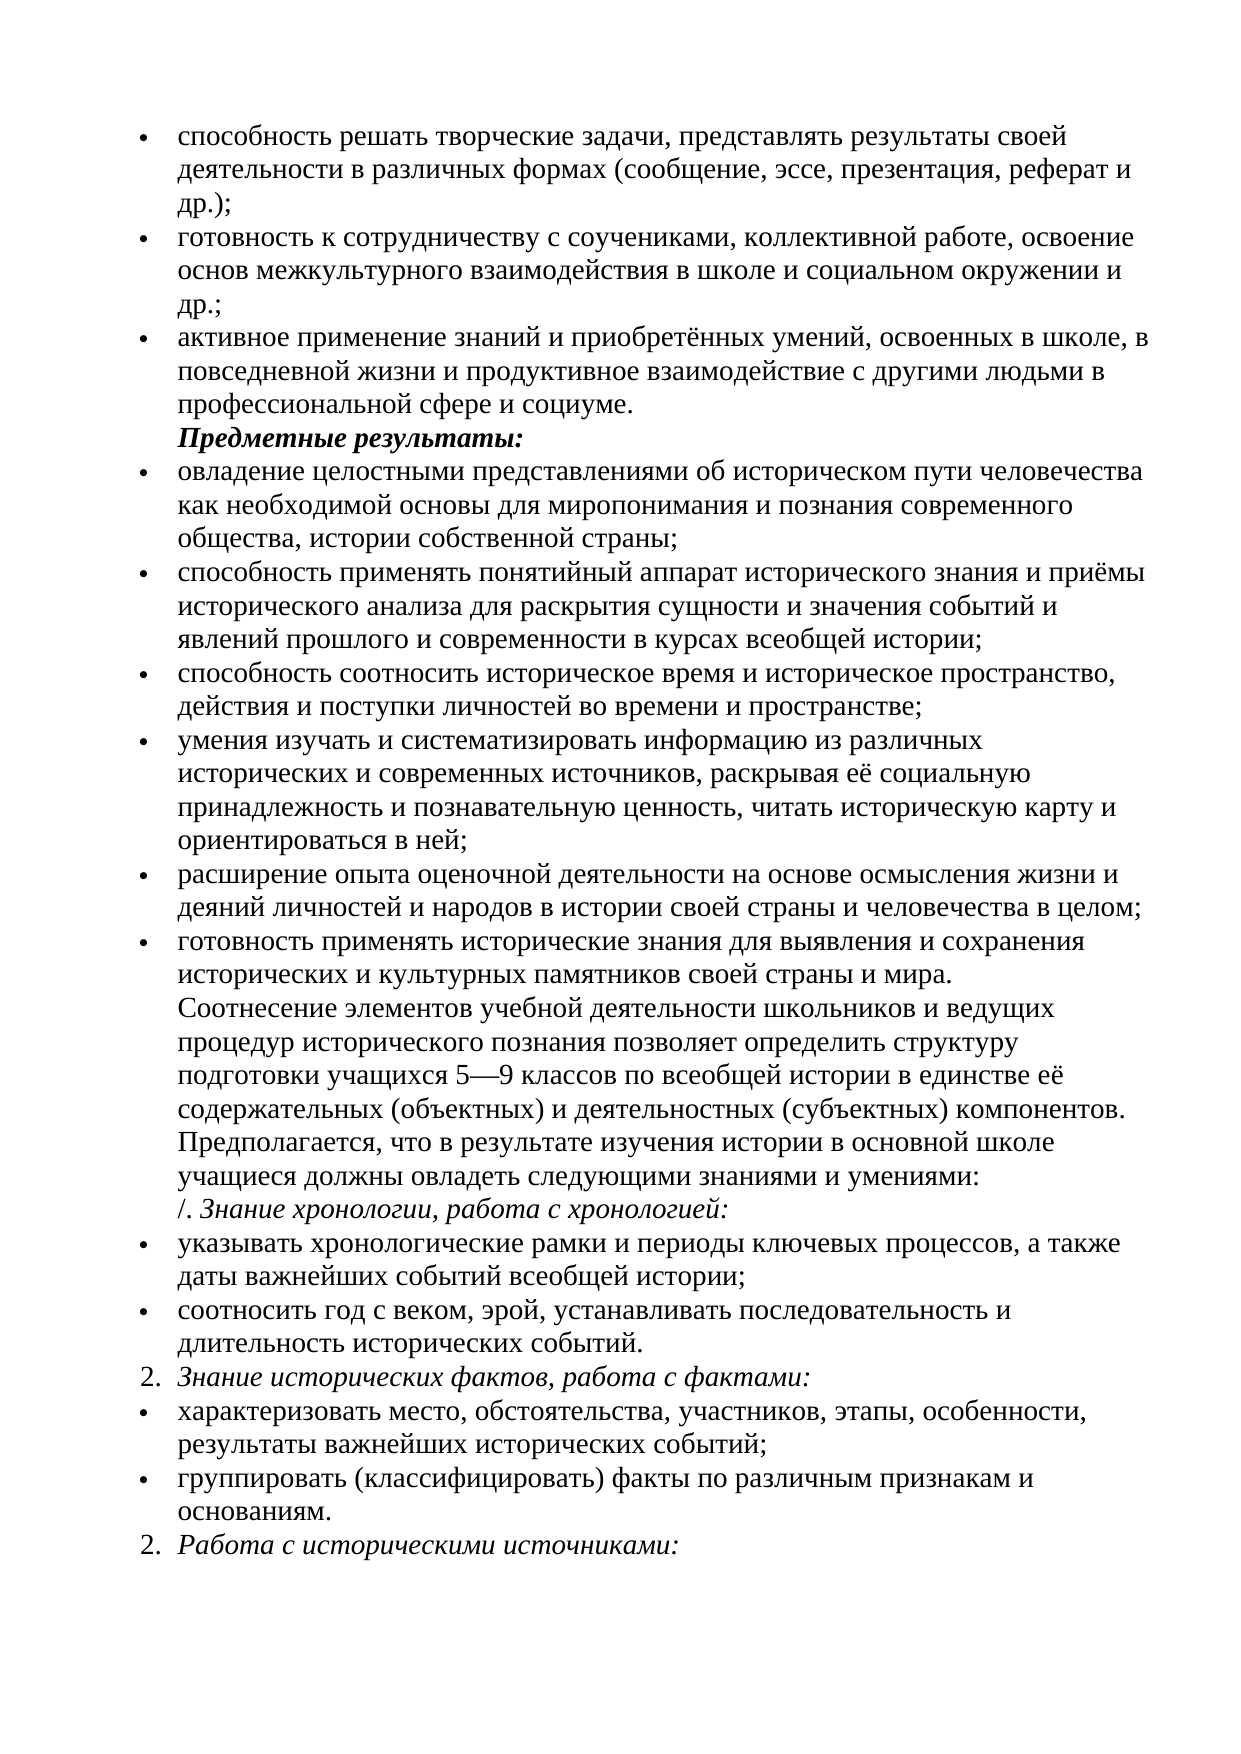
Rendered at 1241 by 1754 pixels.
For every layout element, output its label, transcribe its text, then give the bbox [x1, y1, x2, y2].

list способность соотносить историческое время и историческое пространство, действия и поступки личностей во времени и пространстве; [140, 655, 1152, 722]
list умения изучать и систематизировать информацию из различных исторических и современных источников, раскрывая её социальную принадлежность и познавательную ценность, читать историческую карту и ориентироваться в ней; [140, 722, 1152, 856]
list готовность применять исторические знания для выявления и сохранения исторических и культурных памятников своей страны и мира. [140, 923, 1152, 990]
text /. Знание хронологии, работа с хронологией: [177, 1191, 1152, 1225]
list активное применение знаний и приобретённых умений, освоенных в школе, в повседневной жизни и продуктивное взаимодействие с другими людьми в профессиональной сфере и социуме. [140, 319, 1152, 420]
list группировать (классифицировать) факты по различным признакам и основаниям. [140, 1460, 1152, 1527]
list готовность к сотрудничеству с соучениками, коллективной работе, освоение основ межкультурного взаимодействия в школе и социальном окружении и др.; [140, 219, 1152, 319]
list способность применять понятийный аппарат исторического знания и приёмы исторического анализа для раскрытия сущности и значения событий и явлений прошлого и современности в курсах всеобщей истории; [140, 554, 1152, 655]
list расширение опыта оценочной деятельности на основе осмысления жизни и деяний личностей и народов в истории своей страны и человечества в целом; [140, 856, 1152, 923]
list соотносить год с веком, эрой, устанавливать последовательность и длительность исторических событий. [140, 1292, 1152, 1359]
text Предметные результаты: [177, 420, 1152, 453]
text Предполагается, что в результате изучения истории в основной школе учащиеся должны овладеть следующими знаниями и умениями: [177, 1124, 1152, 1191]
list способность решать творческие задачи, представлять результаты своей деятельности в различных формах (сообщение, эссе, презентация, реферат и др.); [140, 118, 1152, 219]
list Работа с историческими источниками: [140, 1527, 1152, 1560]
list овладение целостными представлениями об историческом пути человечества как необходимой основы для миропонимания и познания современного общества, истории собственной страны; [140, 453, 1152, 554]
text Соотнесение элементов учебной деятельности школьников и ведущих процедур исторического познания позволяет определить структуру подготовки учащихся 5—9 классов по всеобщей истории в единстве её содержательных (объектных) и деятельностных (субъектных) компонентов. [177, 990, 1152, 1124]
list указывать хронологические рамки и периоды ключевых процессов, а также даты важнейших событий всеобщей истории; [140, 1225, 1152, 1292]
list характеризовать место, обстоятельства, участников, этапы, особенности, результаты важнейших исторических событий; [140, 1393, 1152, 1460]
list Знание исторических фактов, работа с фактами: [140, 1359, 1152, 1393]
